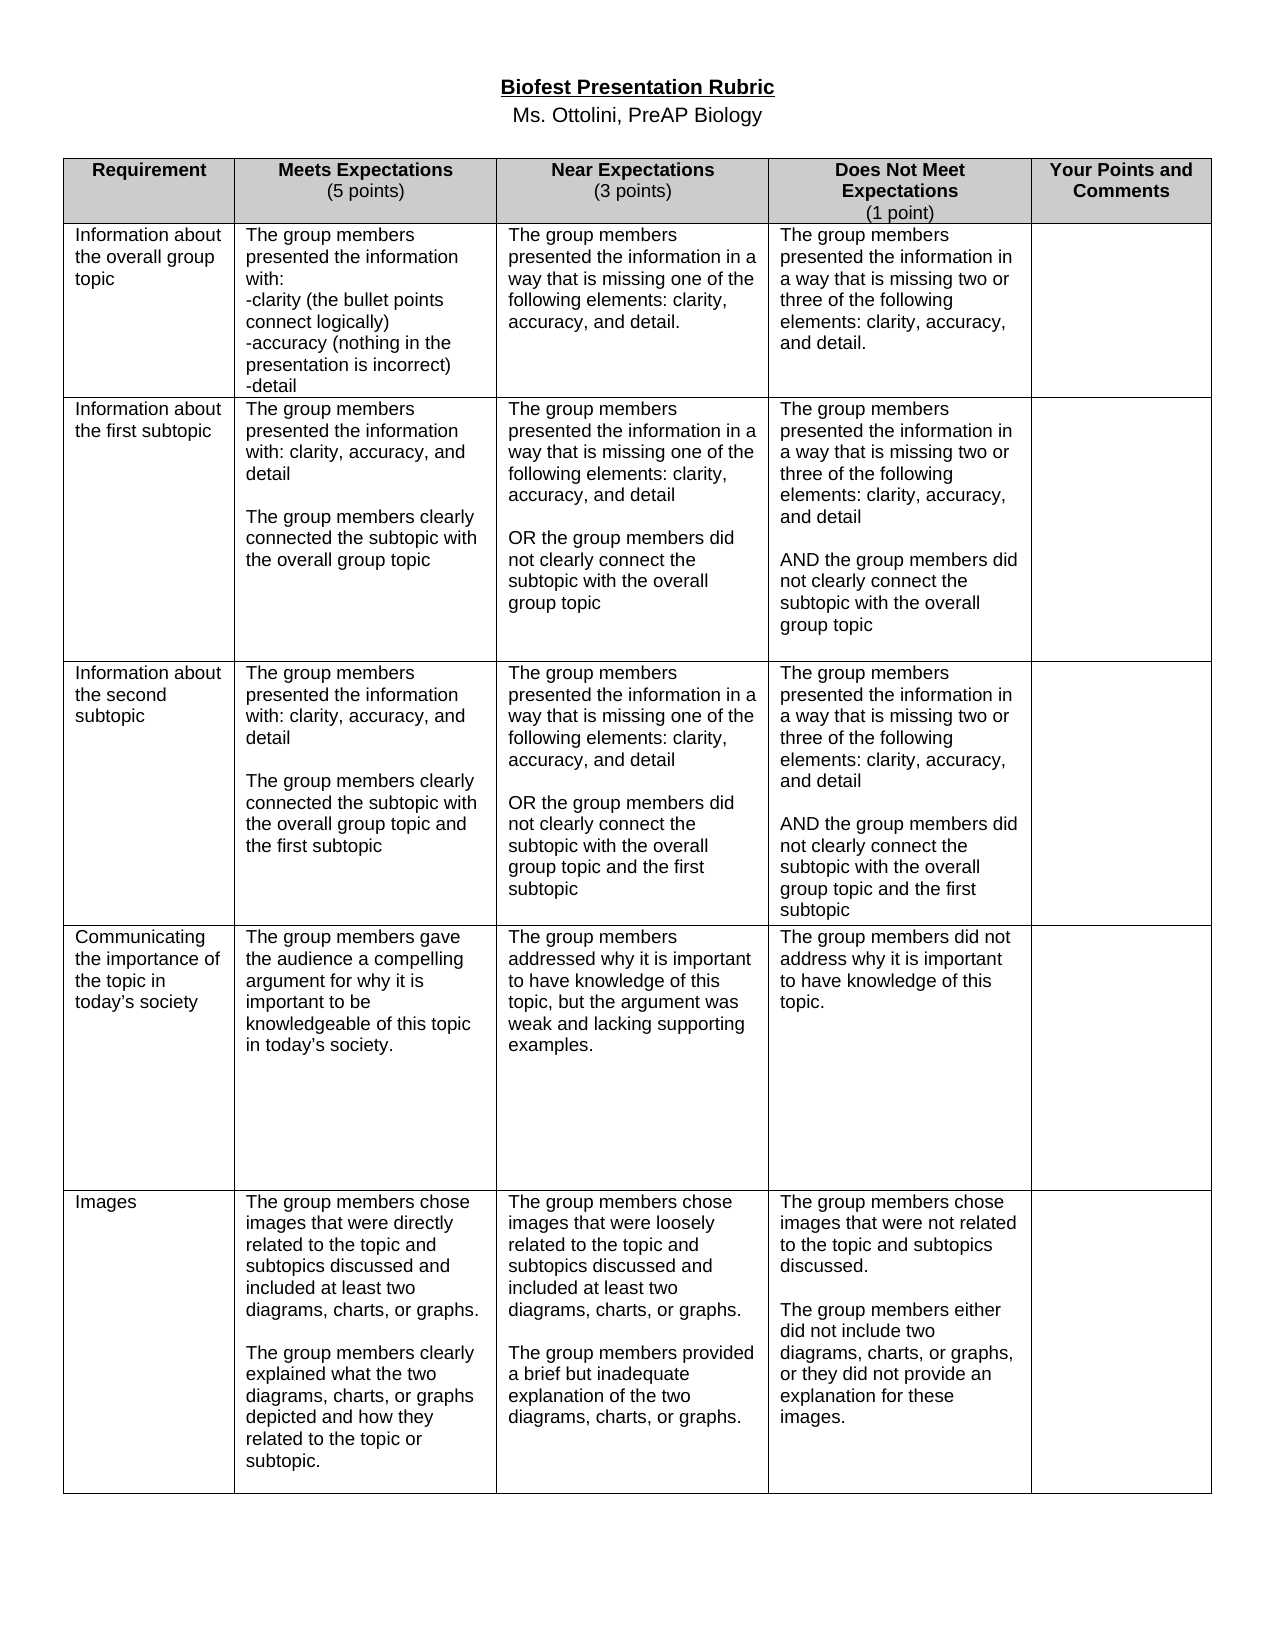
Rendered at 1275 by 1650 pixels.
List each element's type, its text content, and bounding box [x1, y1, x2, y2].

table_cell The group members presented the information with: clarity, accuracy, and detail The group members clearly connected the subtopic with the overall group topic and the first subtopic [235, 662, 496, 925]
table_cell The group members gave the audience a compelling argument for why it is important to be knowledgeable of this topic in today’s society. [235, 926, 496, 1189]
table_cell The group members chose images that were not related to the topic and subtopics discussed. The group members either did not include two diagrams, charts, or graphs, or they did not provide an explanation for these images. [769, 1191, 1031, 1492]
table_cell [1032, 926, 1211, 1189]
table_cell Information about the second subtopic [64, 662, 234, 925]
text Biofest Presentation Rubric [75, 75, 1200, 99]
table_header Near Expectations (3 points) [497, 159, 768, 223]
table_cell Images [64, 1191, 234, 1492]
table_cell [1032, 662, 1211, 925]
table_cell [1032, 398, 1211, 661]
table_cell Information about the overall group topic [64, 224, 234, 397]
text Ms. Ottolini, PreAP Biology [75, 102, 1200, 126]
table_cell Communicating the importance of the topic in today’s society [64, 926, 234, 1189]
table_cell [1032, 1191, 1211, 1492]
table_cell The group members presented the information in a way that is missing one of the following elements: clarity, accuracy, and detail OR the group members did not clearly connect the subtopic with the overall group topic and the first subtopic [497, 662, 768, 925]
table_cell The group members presented the information in a way that is missing two or three of the following elements: clarity, accuracy, and detail AND the group members did not clearly connect the subtopic with the overall group topic and the first subtopic [769, 662, 1031, 925]
table_cell The group members chose images that were directly related to the topic and subtopics discussed and included at least two diagrams, charts, or graphs. The group members clearly explained what the two diagrams, charts, or graphs depicted and how they related to the topic or subtopic. [235, 1191, 496, 1492]
table_cell [1032, 224, 1211, 397]
table_cell The group members presented the information in a way that is missing one of the following elements: clarity, accuracy, and detail. [497, 224, 768, 397]
table_cell The group members presented the information with: clarity, accuracy, and detail The group members clearly connected the subtopic with the overall group topic [235, 398, 496, 661]
table_cell The group members presented the information in a way that is missing two or three of the following elements: clarity, accuracy, and detail. [769, 224, 1031, 397]
table_cell The group members presented the information in a way that is missing two or three of the following elements: clarity, accuracy, and detail AND the group members did not clearly connect the subtopic with the overall group topic [769, 398, 1031, 661]
table_header Meets Expectations (5 points) [235, 159, 496, 223]
table_cell The group members presented the information in a way that is missing one of the following elements: clarity, accuracy, and detail OR the group members did not clearly connect the subtopic with the overall group topic [497, 398, 768, 661]
table_header Does Not Meet Expectations (1 point) [769, 159, 1031, 223]
table_header Your Points and Comments [1032, 159, 1211, 223]
table_cell The group members presented the information with: -clarity (the bullet points connect logically) -accuracy (nothing in the presentation is incorrect) -detail [235, 224, 496, 397]
table_cell Information about the first subtopic [64, 398, 234, 661]
table_cell The group members addressed why it is important to have knowledge of this topic, but the argument was weak and lacking supporting examples. [497, 926, 768, 1189]
table_cell The group members did not address why it is important to have knowledge of this topic. [769, 926, 1031, 1189]
table_cell The group members chose images that were loosely related to the topic and subtopics discussed and included at least two diagrams, charts, or graphs. The group members provided a brief but inadequate explanation of the two diagrams, charts, or graphs. [497, 1191, 768, 1492]
table_header Requirement [64, 159, 234, 223]
